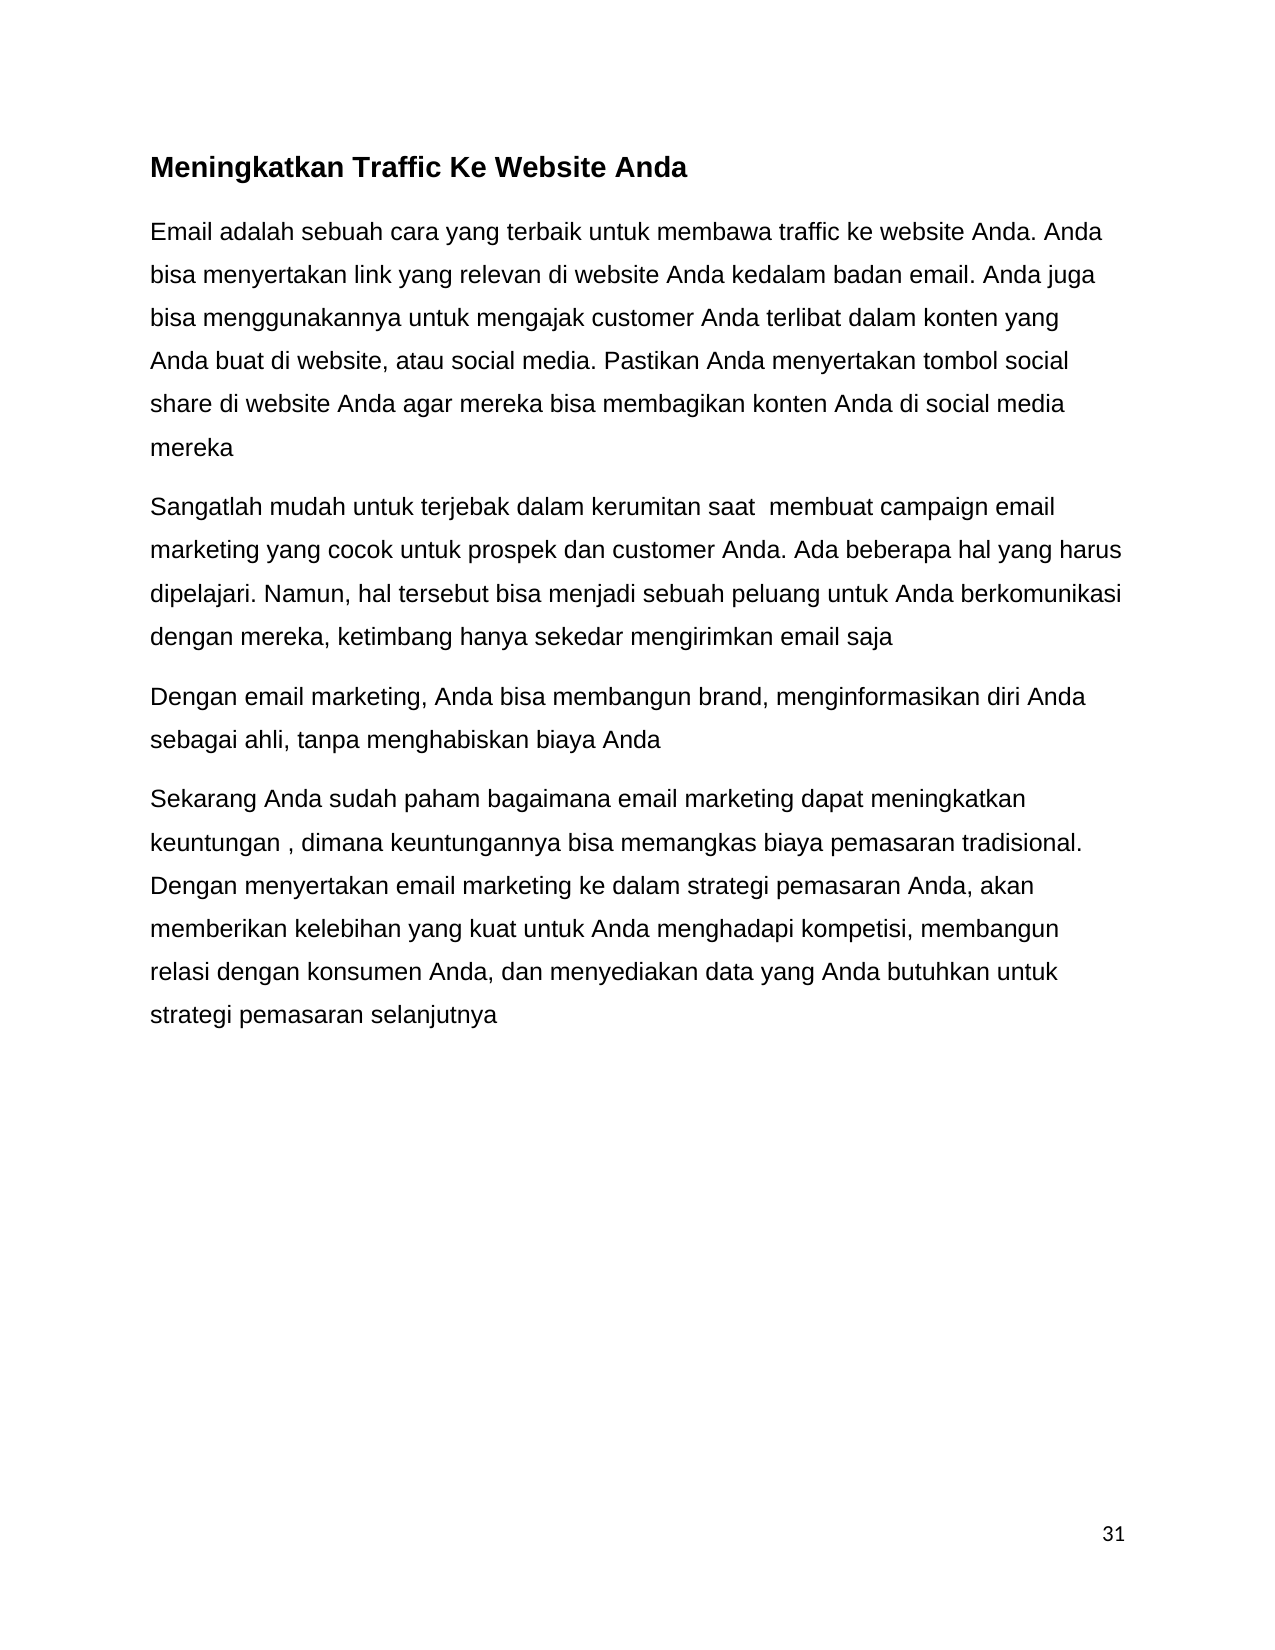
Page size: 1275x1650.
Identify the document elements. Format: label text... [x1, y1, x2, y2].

text Dengan email marketing, Anda bisa membangun brand, menginformasikan diri Anda sebagai ahli, tanpa menghabiskan biaya Anda [150, 682, 1125, 753]
text Sekarang Anda sudah paham bagaimana email marketing dapat meningkatkan keuntungan , dimana keuntungannya bisa memangkas biaya pemasaran tradisional. Dengan menyertakan email marketing ke dalam strategi pemasaran Anda, akan memberikan kelebihan yang kuat untuk Anda menghadapi kompetisi, membangun relasi dengan konsumen Anda, dan menyediakan data yang Anda butuhkan untuk strategi pemasaran selanjutnya [150, 784, 1125, 1029]
text Email adalah sebuah cara yang terbaik untuk membawa traffic ke website Anda. Anda bisa menyertakan link yang relevan di website Anda kedalam badan email. Anda juga bisa menggunakannya untuk mengajak customer Anda terlibat dalam konten yang Anda buat di website, atau social media. Pastikan Anda menyertakan tombol social share di website Anda agar mereka bisa membagikan konten Anda di social media mereka [150, 217, 1125, 461]
text Meningkatkan Traffic Ke Website Anda [150, 150, 1125, 183]
text Sangatlah mudah untuk terjebak dalam kerumitan saat membuat campaign email marketing yang cocok untuk prospek dan customer Anda. Ada beberapa hal yang harus dipelajari. Namun, hal tersebut bisa menjadi sebuah peluang untuk Anda berkomunikasi dengan mereka, ketimbang hanya sekedar mengirimkan email saja [150, 492, 1125, 651]
